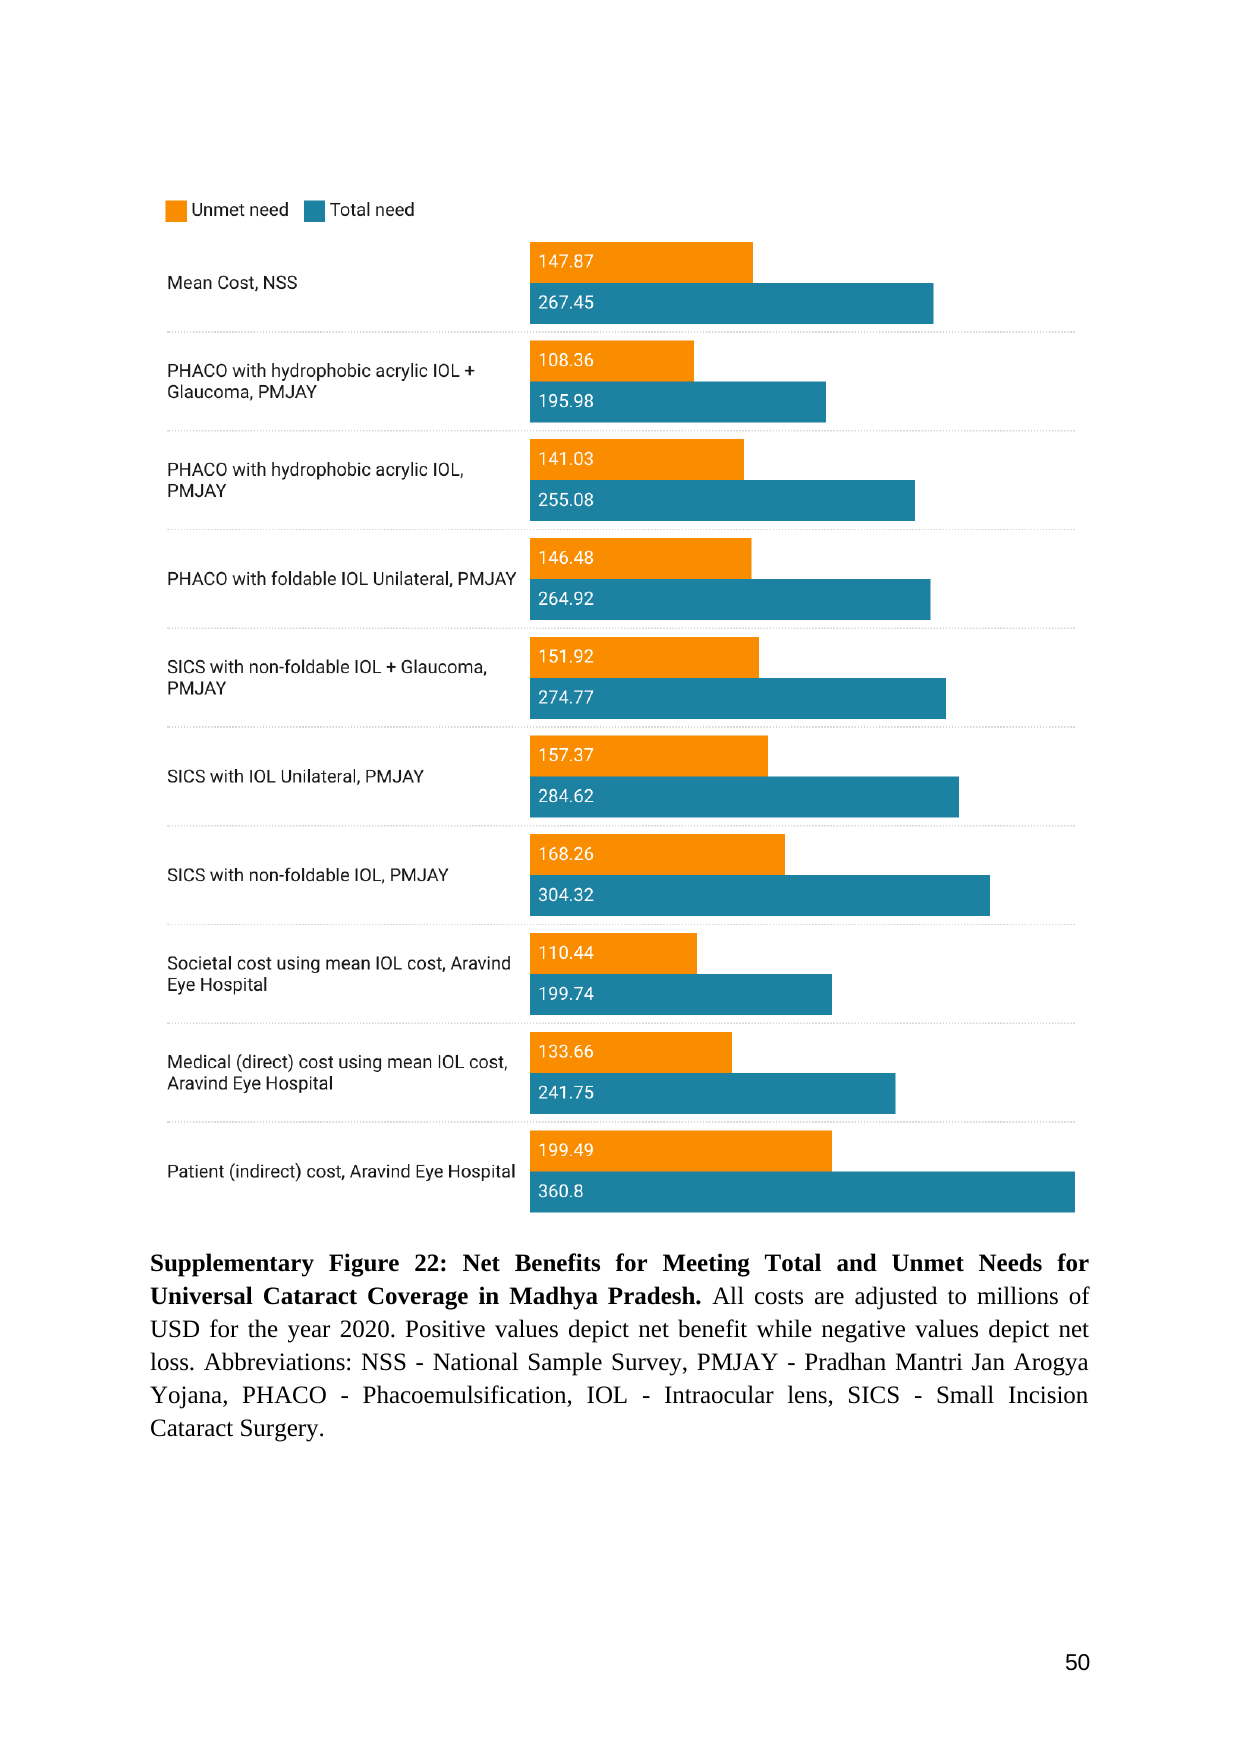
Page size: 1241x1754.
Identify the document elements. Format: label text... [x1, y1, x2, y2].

text Supplementary Figure 22: Net Benefits for Meeting Total and Unmet Needs for Universal Cataract Coverage in Madhya Pradesh. All costs are adjusted to millions of USD for the year 2020. Positive values depict net benefit while negative values depict net loss. Abbreviations: NSS - National Sample Survey, PMJAY - Pradhan Mantri Jan Arogya Yojana, PHACO - Phacoemulsification, IOL - Intraocular lens, SICS - Small Incision Cataract Surgery. [150, 1244, 1090, 1442]
picture [150, 183, 1091, 1244]
